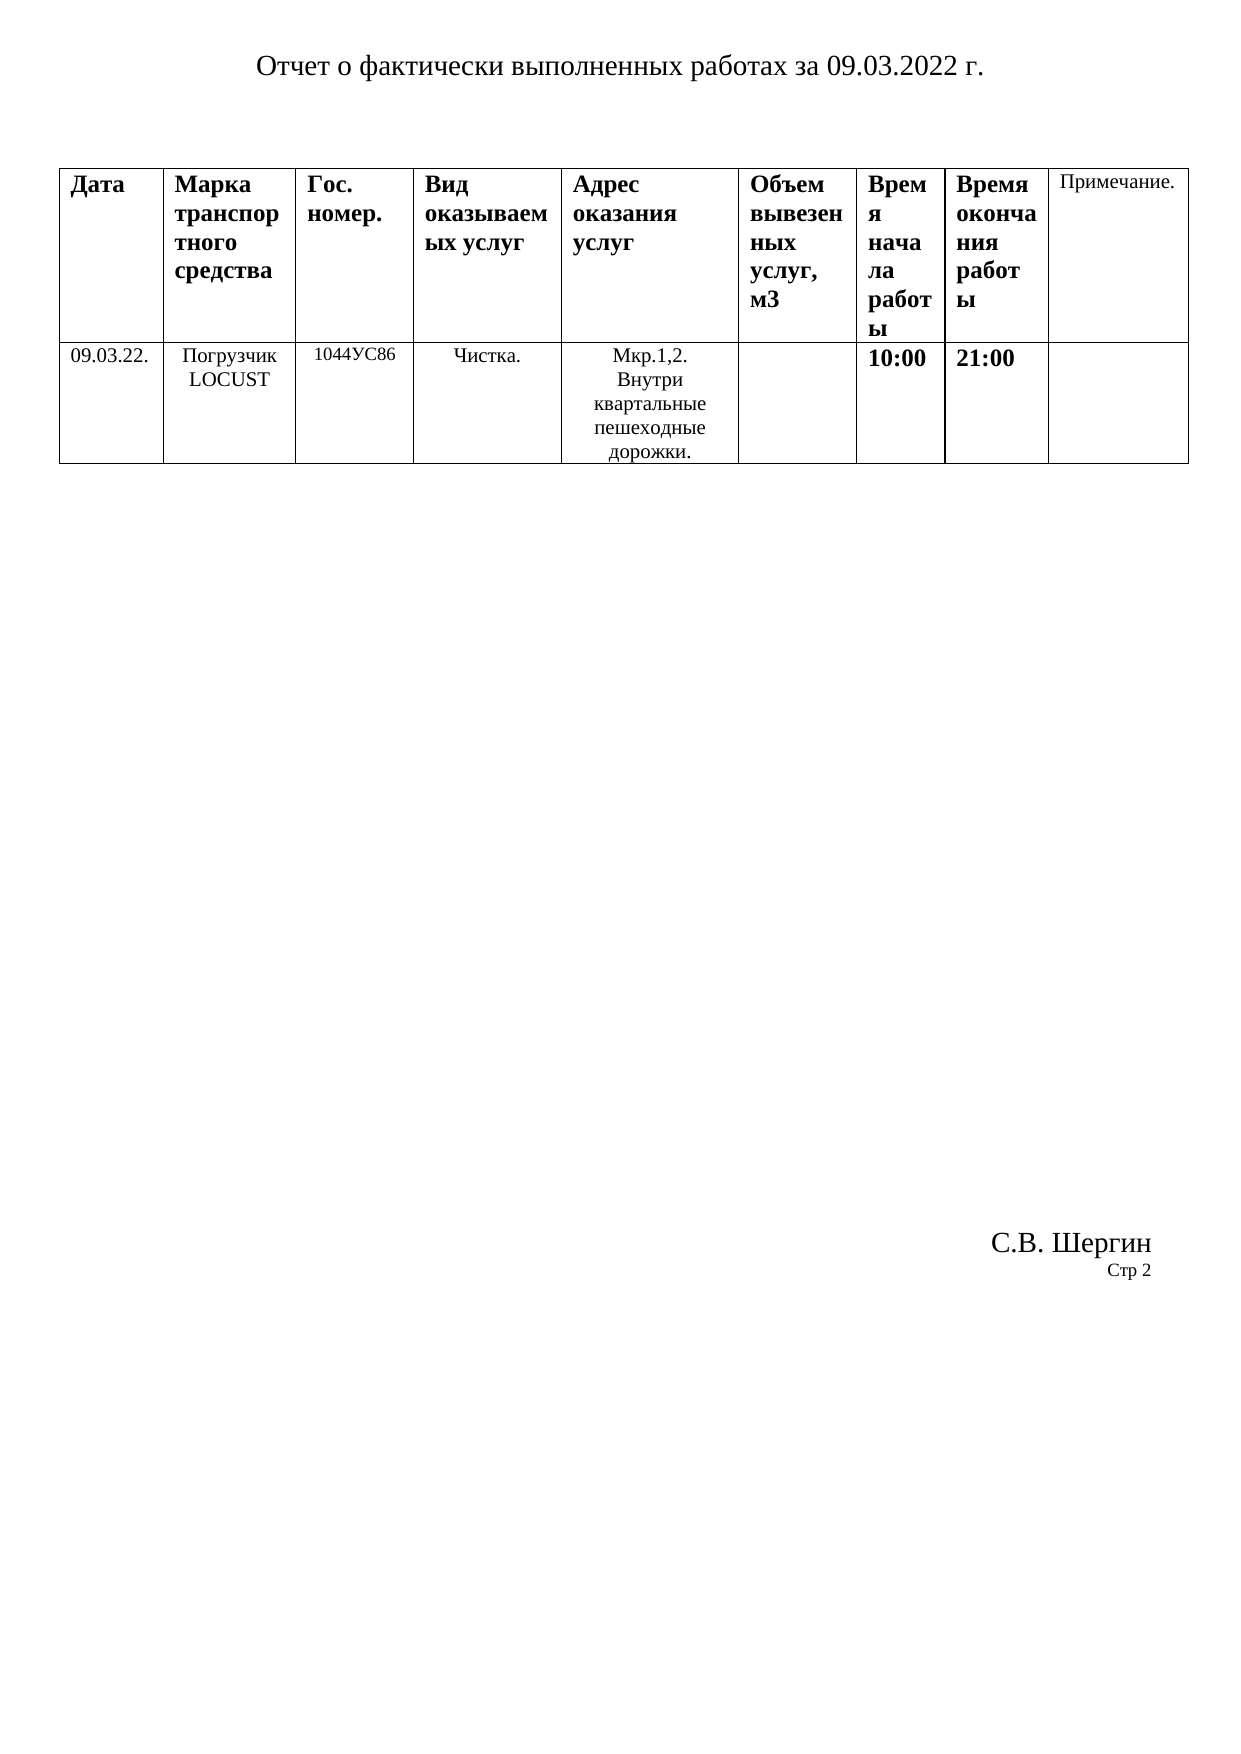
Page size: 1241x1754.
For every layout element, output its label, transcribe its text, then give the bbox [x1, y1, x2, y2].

text Стр 2 [89, 1259, 1152, 1281]
table_header Объем вывезенных услуг, м3 [739, 169, 856, 342]
table_header Адрес оказания услуг [562, 169, 738, 342]
table_cell [1049, 343, 1188, 463]
text С.В. Шергин [89, 1226, 1152, 1259]
table_header Время начала работы [857, 169, 944, 342]
table_header Время окончания работы [946, 169, 1048, 342]
table_cell Чистка. [414, 343, 561, 463]
table_header Вид оказываемых услуг [414, 169, 561, 342]
table_cell 10:00 [857, 343, 944, 463]
table_header Марка транспортного средства [164, 169, 295, 342]
table_cell Погрузчик LOCUST [164, 343, 295, 463]
table_header Дата [60, 169, 163, 342]
table_cell [739, 343, 856, 463]
table_header Примечание. [1049, 169, 1188, 342]
table_header Гос. номер. [296, 169, 413, 342]
table_cell 1044УС86 [296, 343, 413, 463]
table_cell 21:00 [946, 343, 1048, 463]
text Отчет о фактически выполненных работах за 09.03.2022 г. [89, 48, 1152, 82]
table_cell 09.03.22. [60, 343, 163, 463]
table_cell Мкр.1,2. Внутри квартальные пешеходные дорожки. [562, 343, 738, 463]
